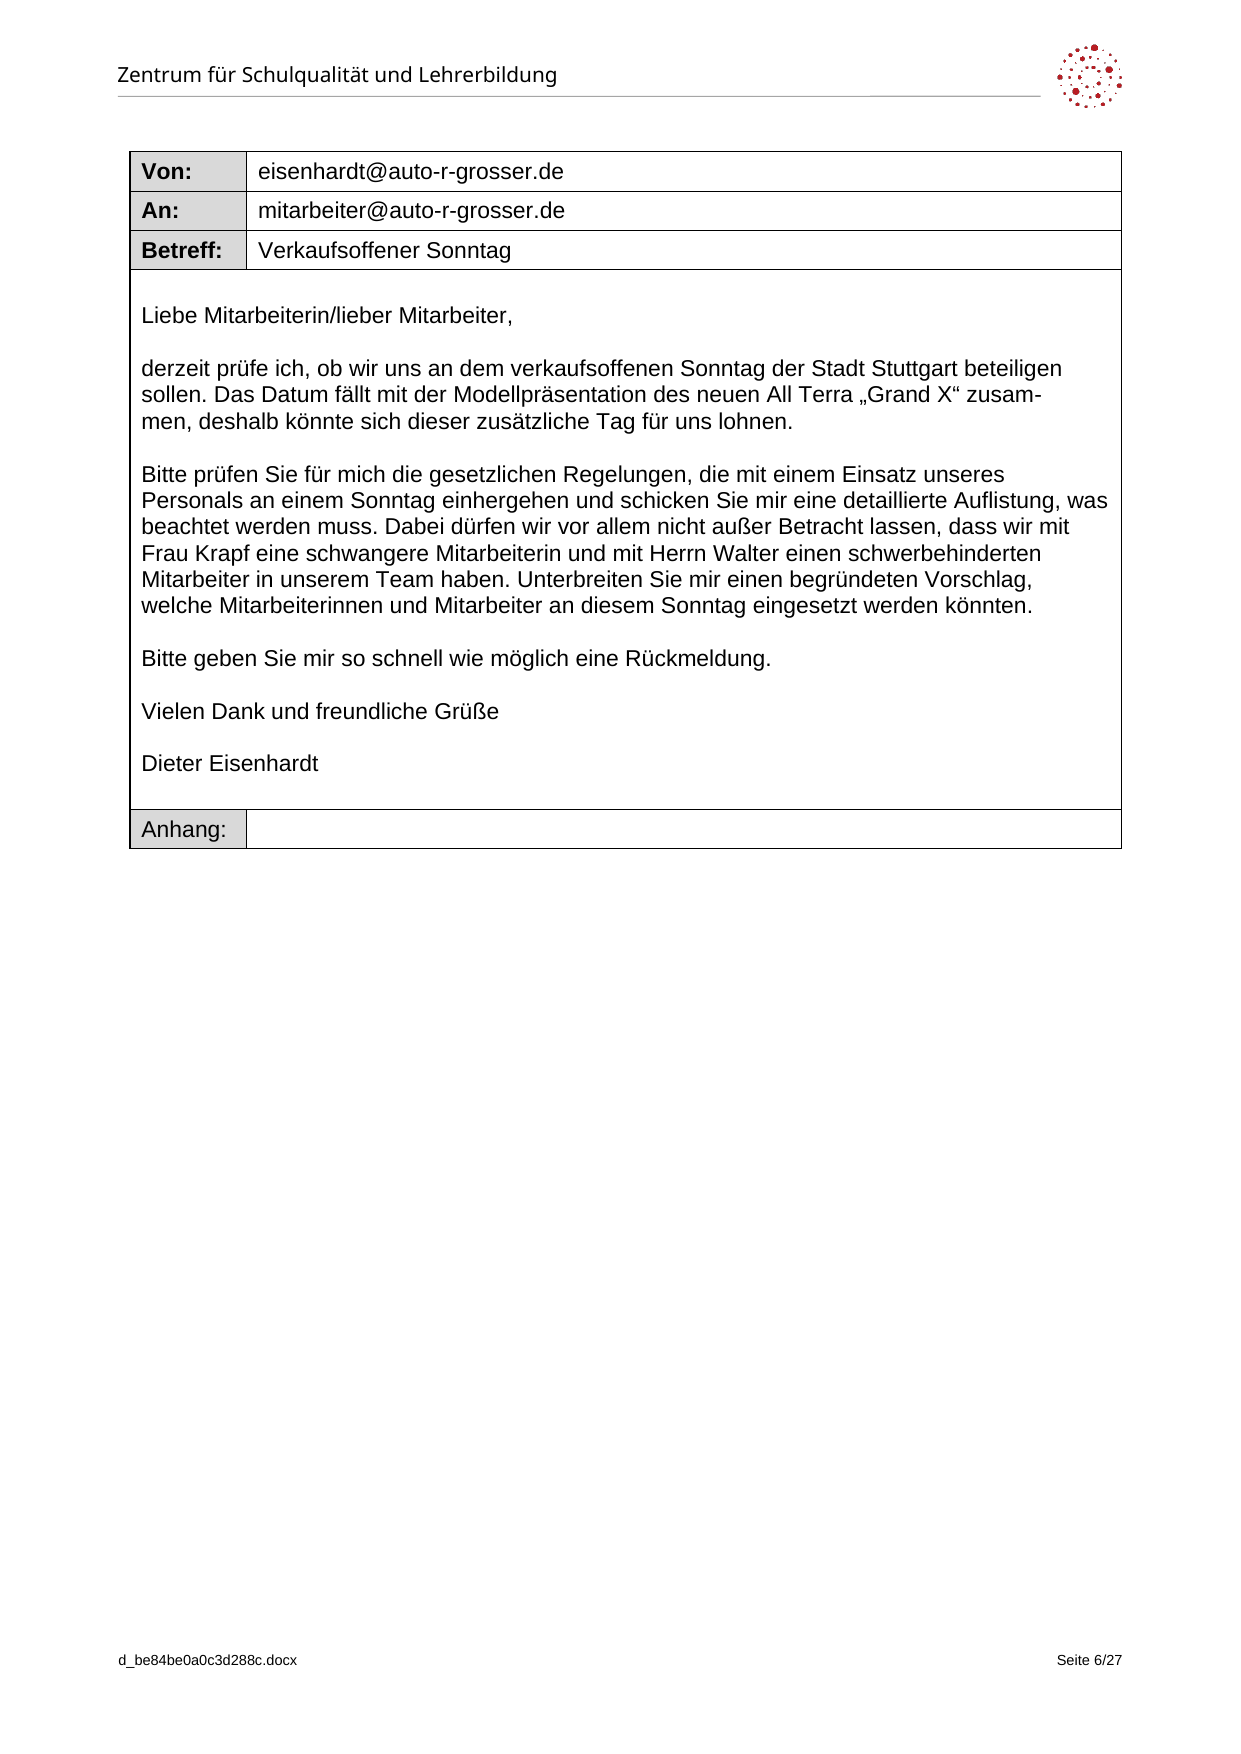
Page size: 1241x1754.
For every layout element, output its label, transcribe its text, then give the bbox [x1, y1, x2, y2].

table_header Von: [131, 152, 246, 191]
table_cell Verkaufsoffener Sonntag [247, 231, 1121, 269]
table_cell Anhang: [131, 810, 246, 848]
table_cell Betreff: [131, 231, 246, 269]
table_cell mitarbeiter@auto-r-grosser.de [247, 192, 1121, 230]
table_cell An: [131, 192, 246, 230]
picture [1056, 40, 1123, 112]
table_header eisenhardt@auto-r-grosser.de [247, 152, 1121, 191]
table_cell [247, 810, 1121, 848]
table_cell Liebe Mitarbeiterin/lieber Mitarbeiter, derzeit prüfe ich, ob wir uns an dem verkaufsoffenen Sonntag der Stadt Stuttgart beteiligen sollen. Das Datum fällt mit der Modellpräsentation des neuen All Terra „Grand X“ zusammen, deshalb könnte sich dieser zusätzliche Tag für uns lohnen. Bitte prüfen Sie für mich die gesetzlichen Regelungen, die mit einem Einsatz unseres Personals an einem Sonntag einhergehen und schicken Sie mir eine detaillierte Auflistung, was beachtet werden muss. Dabei dürfen wir vor allem nicht außer Betracht lassen, dass wir mit Frau Krapf eine schwangere Mitarbeiterin und mit Herrn Walter einen schwerbehinderten Mitarbeiter in unserem Team haben. Unterbreiten Sie mir einen begründeten Vorschlag, welche Mitarbeiterinnen und Mitarbeiter an diesem Sonntag eingesetzt werden könnten. Bitte geben Sie mir so schnell wie möglich eine Rückmeldung. Vielen Dank und freundliche Grüße Dieter Eisenhardt [131, 270, 1121, 809]
